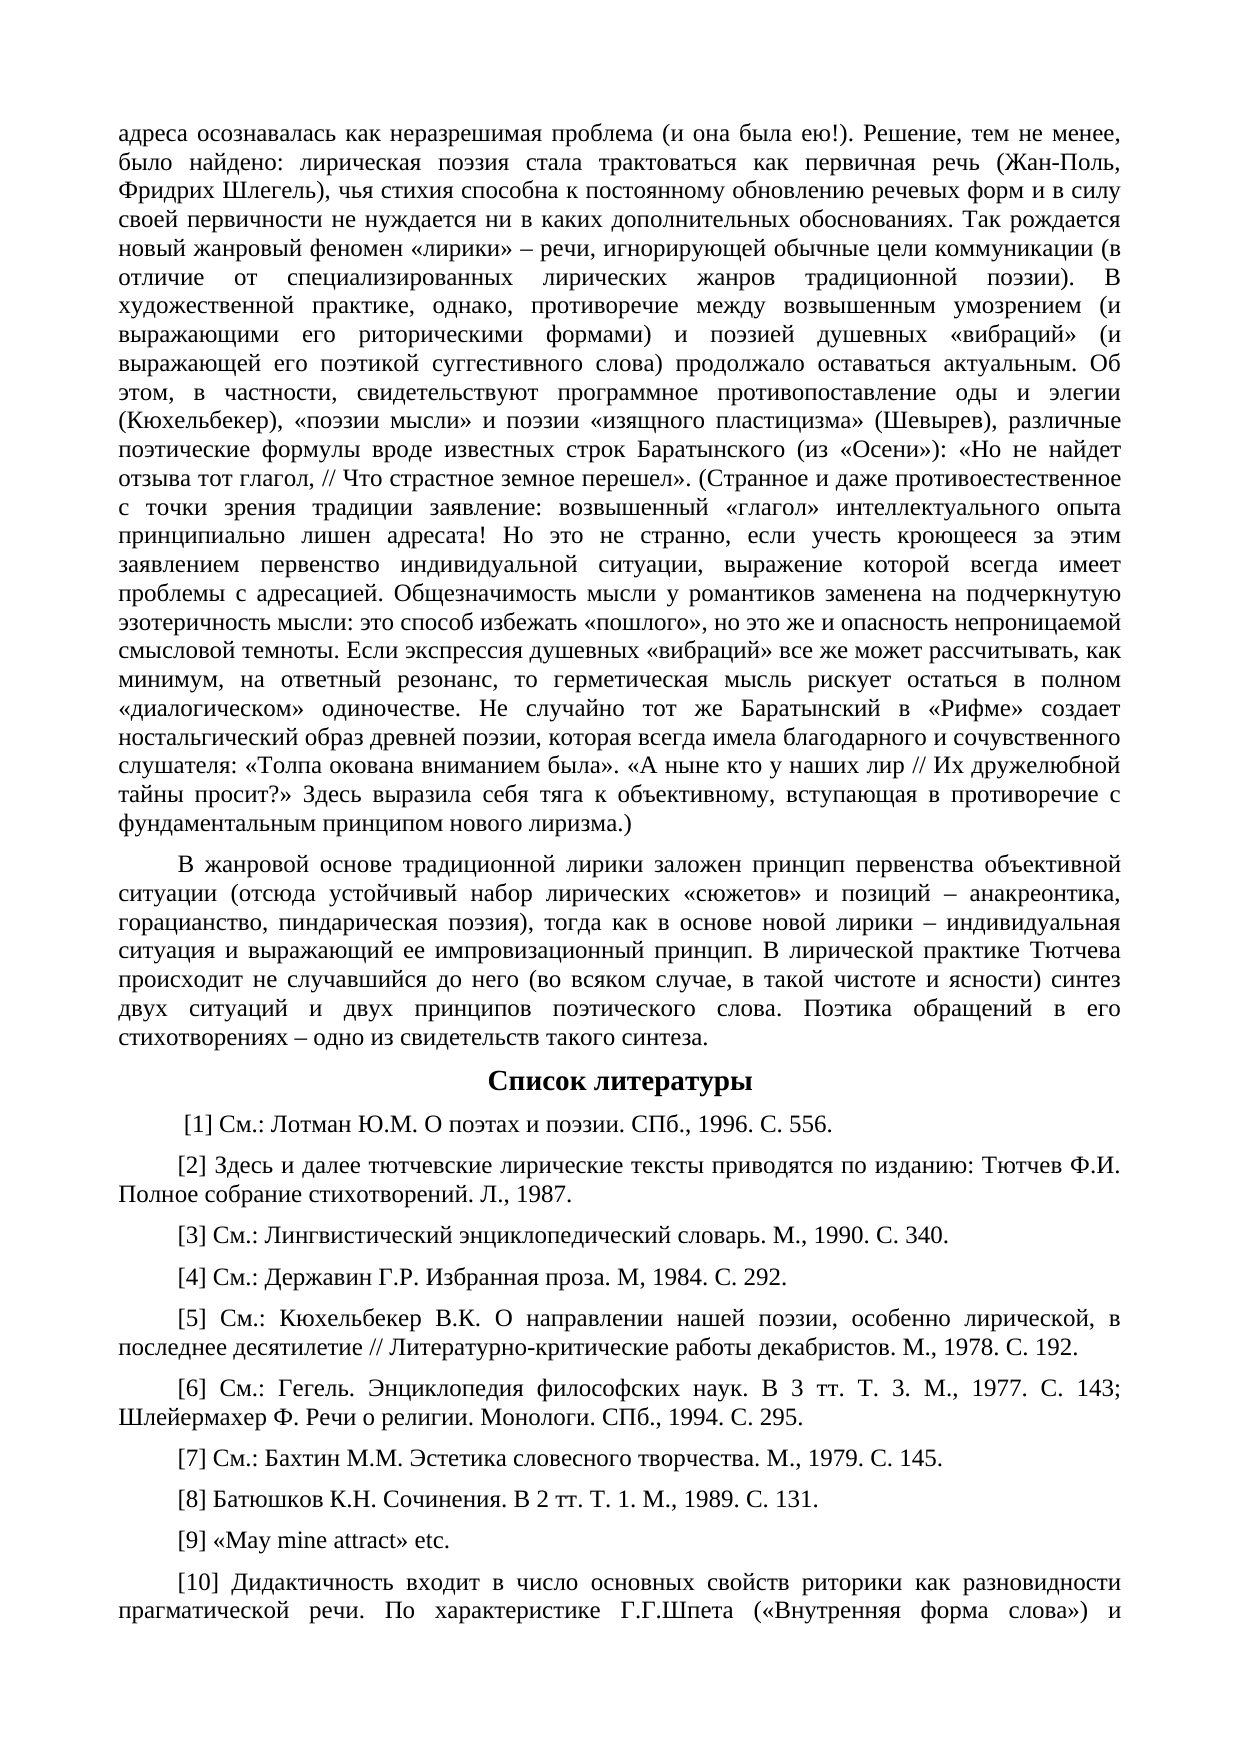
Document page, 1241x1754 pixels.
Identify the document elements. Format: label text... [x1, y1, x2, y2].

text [118, 118, 1122, 837]
text [3] См.: Лингвистический энциклопедический словарь. М., 1990. С. 340. [118, 1220, 1122, 1249]
text Список литературы [118, 1063, 1122, 1097]
text [5] См.: Кюхельбекер В.К. О направлении нашей поэзии, особенно лирической, в последнее десятилетие // Литературно-критические работы декабристов. М., 1978. С. 192. [118, 1303, 1122, 1360]
text [8] Батюшков К.Н. Сочинения. В 2 тт. Т. 1. М., 1989. С. 131. [118, 1484, 1122, 1513]
text [6] См.: Гегель. Энциклопедия философских наук. В 3 тт. Т. 3. М., 1977. С. 143; Шлейермахер Ф. Речи о религии. Монологи. СПб., 1994. С. 295. [118, 1373, 1122, 1430]
text [2] Здесь и далее тютчевские лирические тексты приводятся по изданию: Тютчев Ф.И. Полное собрание стихотворений. Л., 1987. [118, 1150, 1122, 1208]
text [118, 1567, 1122, 1624]
text В жанровой основе традиционной лирики заложен принцип первенства объективной ситуации (отсюда устойчивый набор лирических «сюжетов» и позиций – анакреонтика, горацианство, пиндарическая поэзия), тогда как в основе новой лирики – индивидуальная ситуация и выражающий ее импровизационный принцип. В лирической практике Тютчева происходит не случавшийся до него (во всяком случае, в такой чистоте и ясности) синтез двух ситуаций и двух принципов поэтического слова. Поэтика обращений в его стихотворениях – одно из свидетельств такого синтеза. [118, 849, 1122, 1051]
text [4] См.: Державин Г.Р. Избранная проза. М, 1984. С. 292. [118, 1262, 1122, 1290]
text [1] См.: Лотман Ю.М. О поэтах и поэзии. СПб., 1996. С. 556. [118, 1109, 1122, 1138]
text [7] См.: Бахтин М.М. Эстетика словесного творчества. М., 1979. С. 145. [118, 1443, 1122, 1472]
text [9] «May mine attract» etc. [118, 1525, 1122, 1554]
